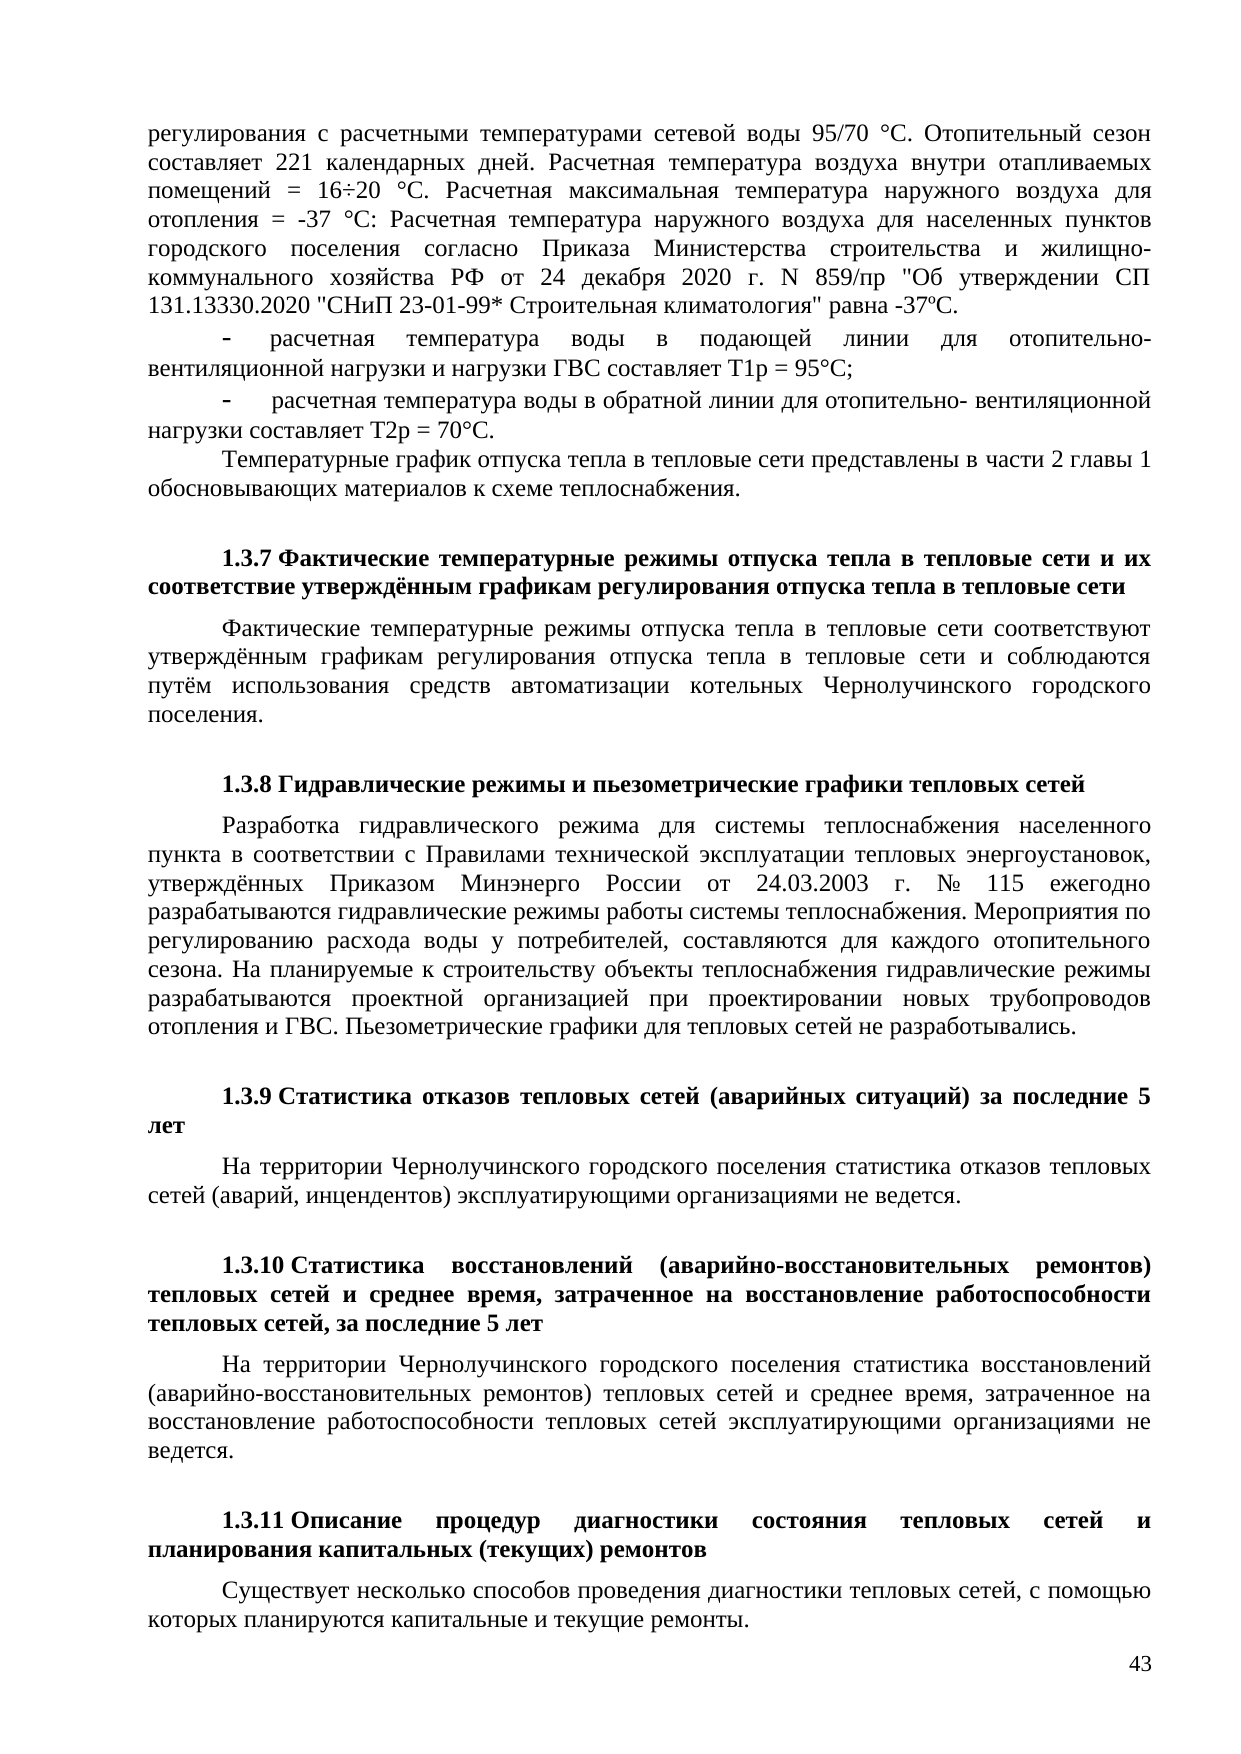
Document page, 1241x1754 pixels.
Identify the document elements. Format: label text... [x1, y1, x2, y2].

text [148, 118, 1152, 319]
text Существует несколько способов проведения диагностики тепловых сетей, с помощью которых планируются капитальные и текущие ремонты. [148, 1575, 1152, 1633]
subtitle Описание процедур диагностики состояния тепловых сетей и планирования капитальных (текущих) ремонтов [148, 1505, 1152, 1563]
text Температурные график отпуска тепла в тепловые сети представлены в части 2 главы 1 обосновывающих материалов к схеме теплоснабжения. [148, 444, 1152, 501]
text Разработка гидравлического режима для системы теплоснабжения населенного пункта в соответствии с Правилами технической эксплуатации тепловых энергоустановок, утверждённых Приказом Минэнерго России от 24.03.2003 г. № 115 ежегодно разрабатываются гидравлические режимы работы системы теплоснабжения. Мероприятия по регулированию расхода воды у потребителей, составляются для каждого отопительного сезона. На планируемые к строительству объекты теплоснабжения гидравлические режимы разрабатываются проектной организацией при проектировании новых трубопроводов отопления и ГВС. Пьезометрические графики для тепловых сетей не разработывались. [148, 810, 1152, 1040]
text На территории Чернолучинского городского поселения статистика восстановлений (аварийно-восстановительных ремонтов) тепловых сетей и среднее время, затраченное на восстановление работоспособности тепловых сетей эксплуатирующими организациями не ведется. [148, 1349, 1152, 1464]
list расчетная температура воды в обратной линии для отопительно- вентиляционной нагрузки составляет Т2р = 70°С. [148, 382, 1152, 444]
subtitle Статистика отказов тепловых сетей (аварийных ситуаций) за последние 5 лет [148, 1081, 1152, 1139]
text Фактические температурные режимы отпуска тепла в тепловые сети соответствуют утверждённым графикам регулирования отпуска тепла в тепловые сети и соблюдаются путём использования средств автоматизации котельных Чернолучинского городского поселения. [148, 613, 1152, 728]
subtitle Фактические температурные режимы отпуска тепла в тепловые сети и их соответствие утверждённым графикам регулирования отпуска тепла в тепловые сети [148, 543, 1152, 600]
subtitle Гидравлические режимы и пьезометрические графики тепловых сетей [148, 769, 1152, 798]
list расчетная температура воды в подающей линии для отопительно- вентиляционной нагрузки и нагрузки ГВС составляет Т1р = 95°С; [148, 319, 1152, 382]
subtitle Статистика восстановлений (аварийно-восстановительных ремонтов) тепловых сетей и среднее время, затраченное на восстановление работоспособности тепловых сетей, за последние 5 лет [148, 1250, 1152, 1336]
text На территории Чернолучинского городского поселения статистика отказов тепловых сетей (аварий, инцендентов) эксплуатирующими организациями не ведется. [148, 1151, 1152, 1209]
